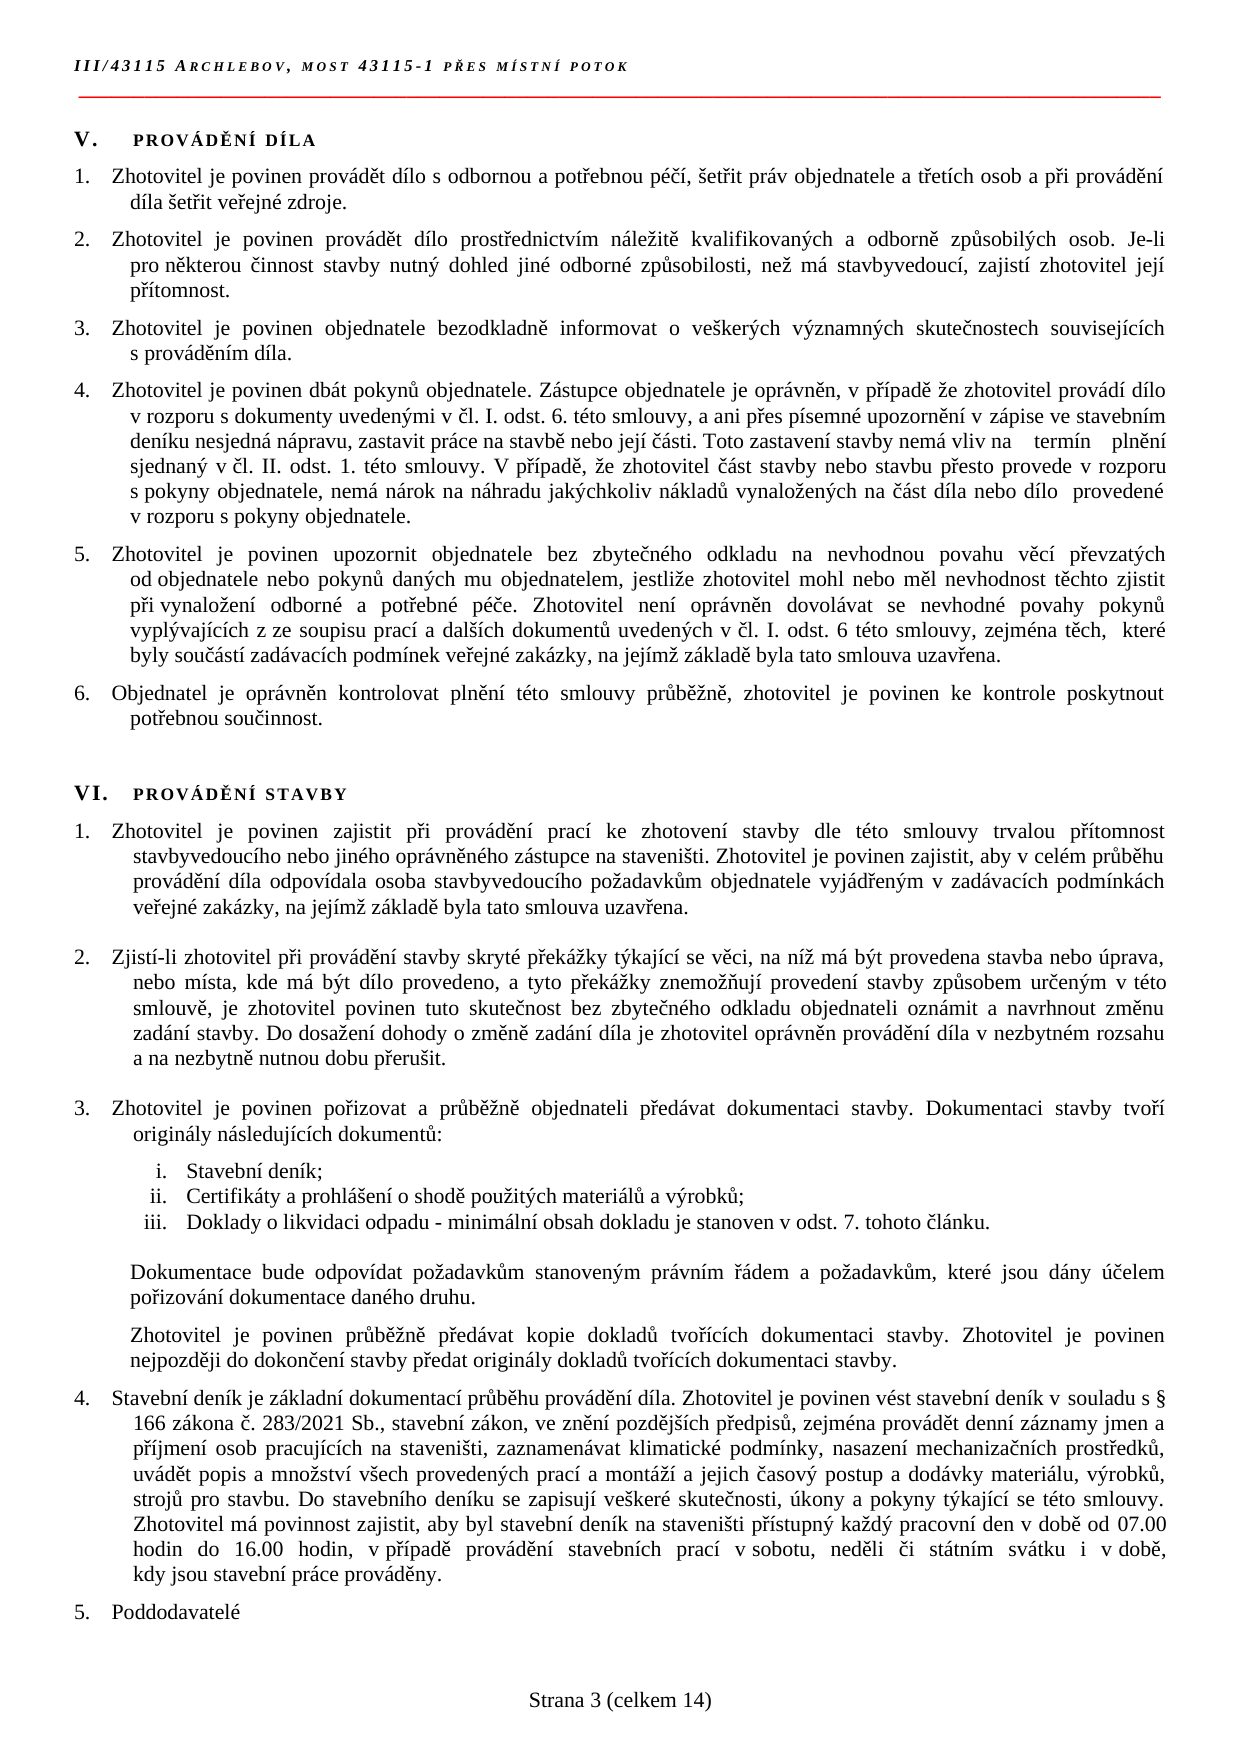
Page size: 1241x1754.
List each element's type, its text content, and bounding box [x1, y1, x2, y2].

list provádění díla [74, 126, 1166, 151]
list Zjistí-li zhotovitel při provádění stavby skryté překážky týkající se věci, na níž má být provedena stavba nebo úprava, nebo místa, kde má být dílo provedeno, a tyto překážky znemožňují provedení stavby způsobem určeným v této smlouvě, je zhotovitel povinen tuto skutečnost bez zbytečného odkladu objednateli oznámit a navrhnout změnu zadání stavby. Do dosažení dohody o změně zadání díla je zhotovitel oprávněn provádění díla v nezbytném rozsahu a na nezbytně nutnou dobu přerušit. [74, 944, 1166, 1070]
text Dokumentace bude odpovídat požadavkům stanoveným právním řádem a požadavkům, které jsou dány účelem pořizování dokumentace daného druhu. [130, 1259, 1166, 1309]
list Zhotovitel je povinen objednatele bezodkladně informovat o veškerých významných skutečnostech souvisejících s prováděním díla. [74, 314, 1166, 365]
list Stavební deník; [167, 1158, 1166, 1183]
list Zhotovitel je povinen pořizovat a průběžně objednateli předávat dokumentaci stavby. Dokumentaci stavby tvoří originály následujících dokumentů: [74, 1095, 1166, 1146]
list Doklady o likvidaci odpadu - minimální obsah dokladu je stanoven v odst. 7. tohoto článku. [167, 1209, 1166, 1234]
list Stavební deník je základní dokumentací průběhu provádění díla. Zhotovitel je povinen vést stavební deník v souladu s § 166 zákona č. 283/2021 Sb., stavební zákon, ve znění pozdějších předpisů, zejména provádět denní záznamy jmen a příjmení osob pracujících na staveništi, zaznamenávat klimatické podmínky, nasazení mechanizačních prostředků, uvádět popis a množství všech provedených prací a montáží a jejich časový postup a dodávky materiálu, výrobků, strojů pro stavbu. Do stavebního deníku se zapisují veškeré skutečnosti, úkony a pokyny týkající se této smlouvy. Zhotovitel má povinnost zajistit, aby byl stavební deník na staveništi přístupný každý pracovní den v době od 07.00 hodin do 16.00 hodin, v případě provádění stavebních prací v sobotu, neděli či státním svátku i v době, kdy jsou stavební práce prováděny. [74, 1385, 1166, 1587]
list Poddodavatelé [74, 1599, 1166, 1624]
list Certifikáty a prohlášení o shodě použitých materiálů a výrobků; [167, 1183, 1166, 1209]
list Zhotovitel je povinen dbát pokynů objednatele. Zástupce objednatele je oprávněn, v případě že zhotovitel provádí dílo v rozporu s dokumenty uvedenými v čl. I. odst. 6. této smlouvy, a ani přes písemné upozornění v zápise ve stavebním deníku nesjedná nápravu, zastavit práce na stavbě nebo její části. Toto zastavení stavby nemá vliv na termín plnění sjednaný v čl. II. odst. 1. této smlouvy. V případě, že zhotovitel část stavby nebo stavbu přesto provede v rozporu s pokyny objednatele, nemá nárok na náhradu jakýchkoliv nákladů vynaložených na část díla nebo dílo provedené v rozporu s pokyny objednatele. [74, 377, 1166, 529]
list Zhotovitel je povinen provádět dílo s odbornou a potřebnou péčí, šetřit práv objednatele a třetích osob a při provádění díla šetřit veřejné zdroje. [74, 163, 1166, 214]
text Zhotovitel je povinen průběžně předávat kopie dokladů tvořících dokumentaci stavby. Zhotovitel je povinen nejpozději do dokončení stavby předat originály dokladů tvořících dokumentaci stavby. [130, 1322, 1166, 1372]
list provádění stavby [74, 780, 1166, 806]
list Zhotovitel je povinen upozornit objednatele bez zbytečného odkladu na nevhodnou povahu věcí převzatých od objednatele nebo pokynů daných mu objednatelem, jestliže zhotovitel mohl nebo měl nevhodnost těchto zjistit při vynaložení odborné a potřebné péče. Zhotovitel není oprávněn dovolávat se nevhodné povahy pokynů vyplývajících z ze soupisu prací a dalších dokumentů uvedených v čl. I. odst. 6 této smlouvy, zejména těch, které byly součástí zadávacích podmínek veřejné zakázky, na jejímž základě byla tato smlouva uzavřena. [74, 541, 1166, 667]
list Zhotovitel je povinen zajistit při provádění prací ke zhotovení stavby dle této smlouvy trvalou přítomnost stavbyvedoucího nebo jiného oprávněného zástupce na staveništi. Zhotovitel je povinen zajistit, aby v celém průběhu provádění díla odpovídala osoba stavbyvedoucího požadavkům objednatele vyjádřeným v zadávacích podmínkách veřejné zakázky, na jejímž základě byla tato smlouva uzavřena. [74, 818, 1166, 919]
list Objednatel je oprávněn kontrolovat plnění této smlouvy průběžně, zhotovitel je povinen ke kontrole poskytnout potřebnou součinnost. [74, 680, 1166, 730]
list Zhotovitel je povinen provádět dílo prostřednictvím náležitě kvalifikovaných a odborně způsobilých osob. Je-li pro některou činnost stavby nutný dohled jiné odborné způsobilosti, než má stavbyvedoucí, zajistí zhotovitel její přítomnost. [74, 226, 1166, 302]
